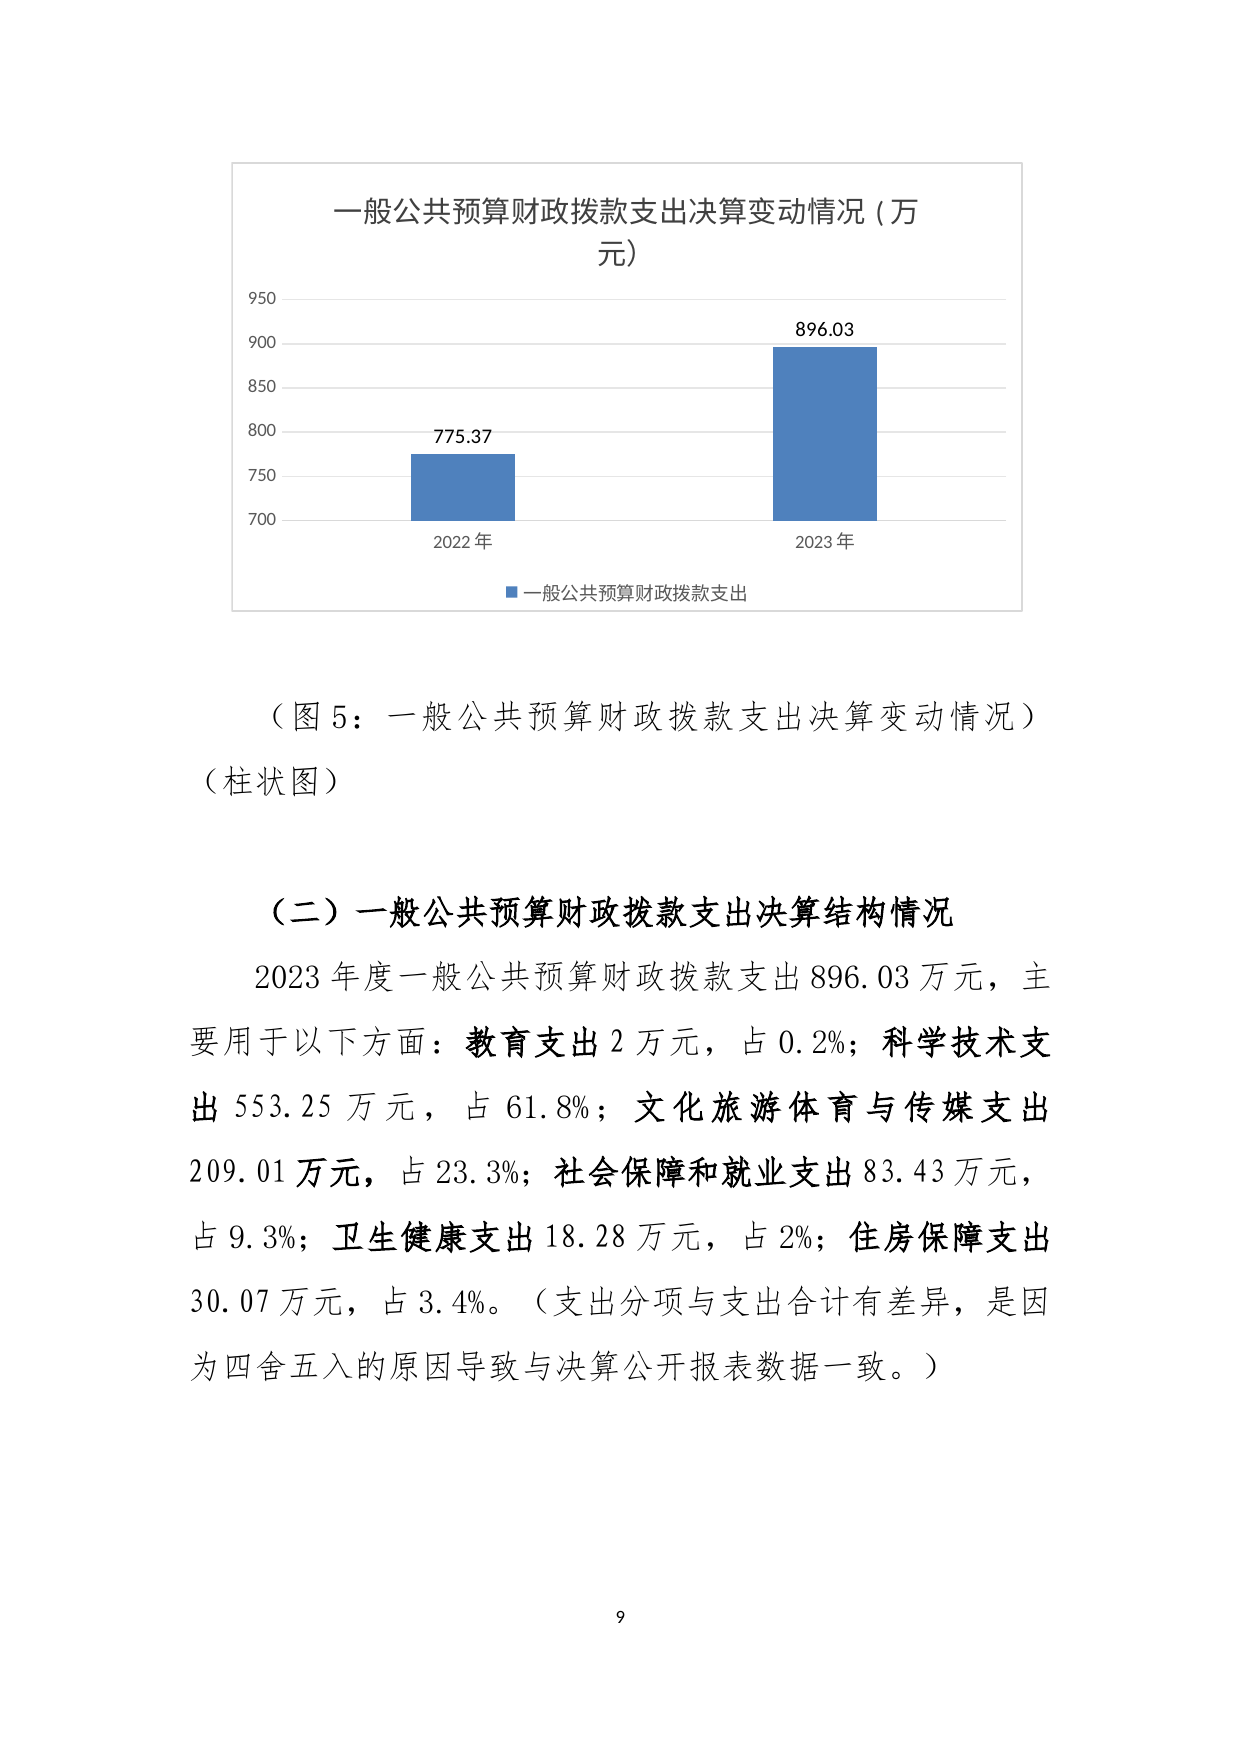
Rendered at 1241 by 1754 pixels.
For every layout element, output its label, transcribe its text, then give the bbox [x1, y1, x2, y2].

text （二）一般公共预算财政拨款支出决算结构情况 [187, 877, 1053, 942]
text 2023年度一般公共预算财政拨款支出896.03万元，主要用于以下方面：教育支出2万元，占0.2%；科学技术支出553.25万元，占61.8%；文化旅游体育与传媒支出209.01万元，占23.3%；社会保障和就业支出83.43万元，占9.3%；卫生健康支出18.28万元，占2%；住房保障支出30.07万元，占3.4%。（支出分项与支出合计有差异，是因为四舍五入的原因导致与决算公开报表数据一致。） [187, 942, 1053, 1397]
text （图5：一般公共预算财政拨款支出决算变动情况）（柱状图） [187, 682, 1053, 812]
